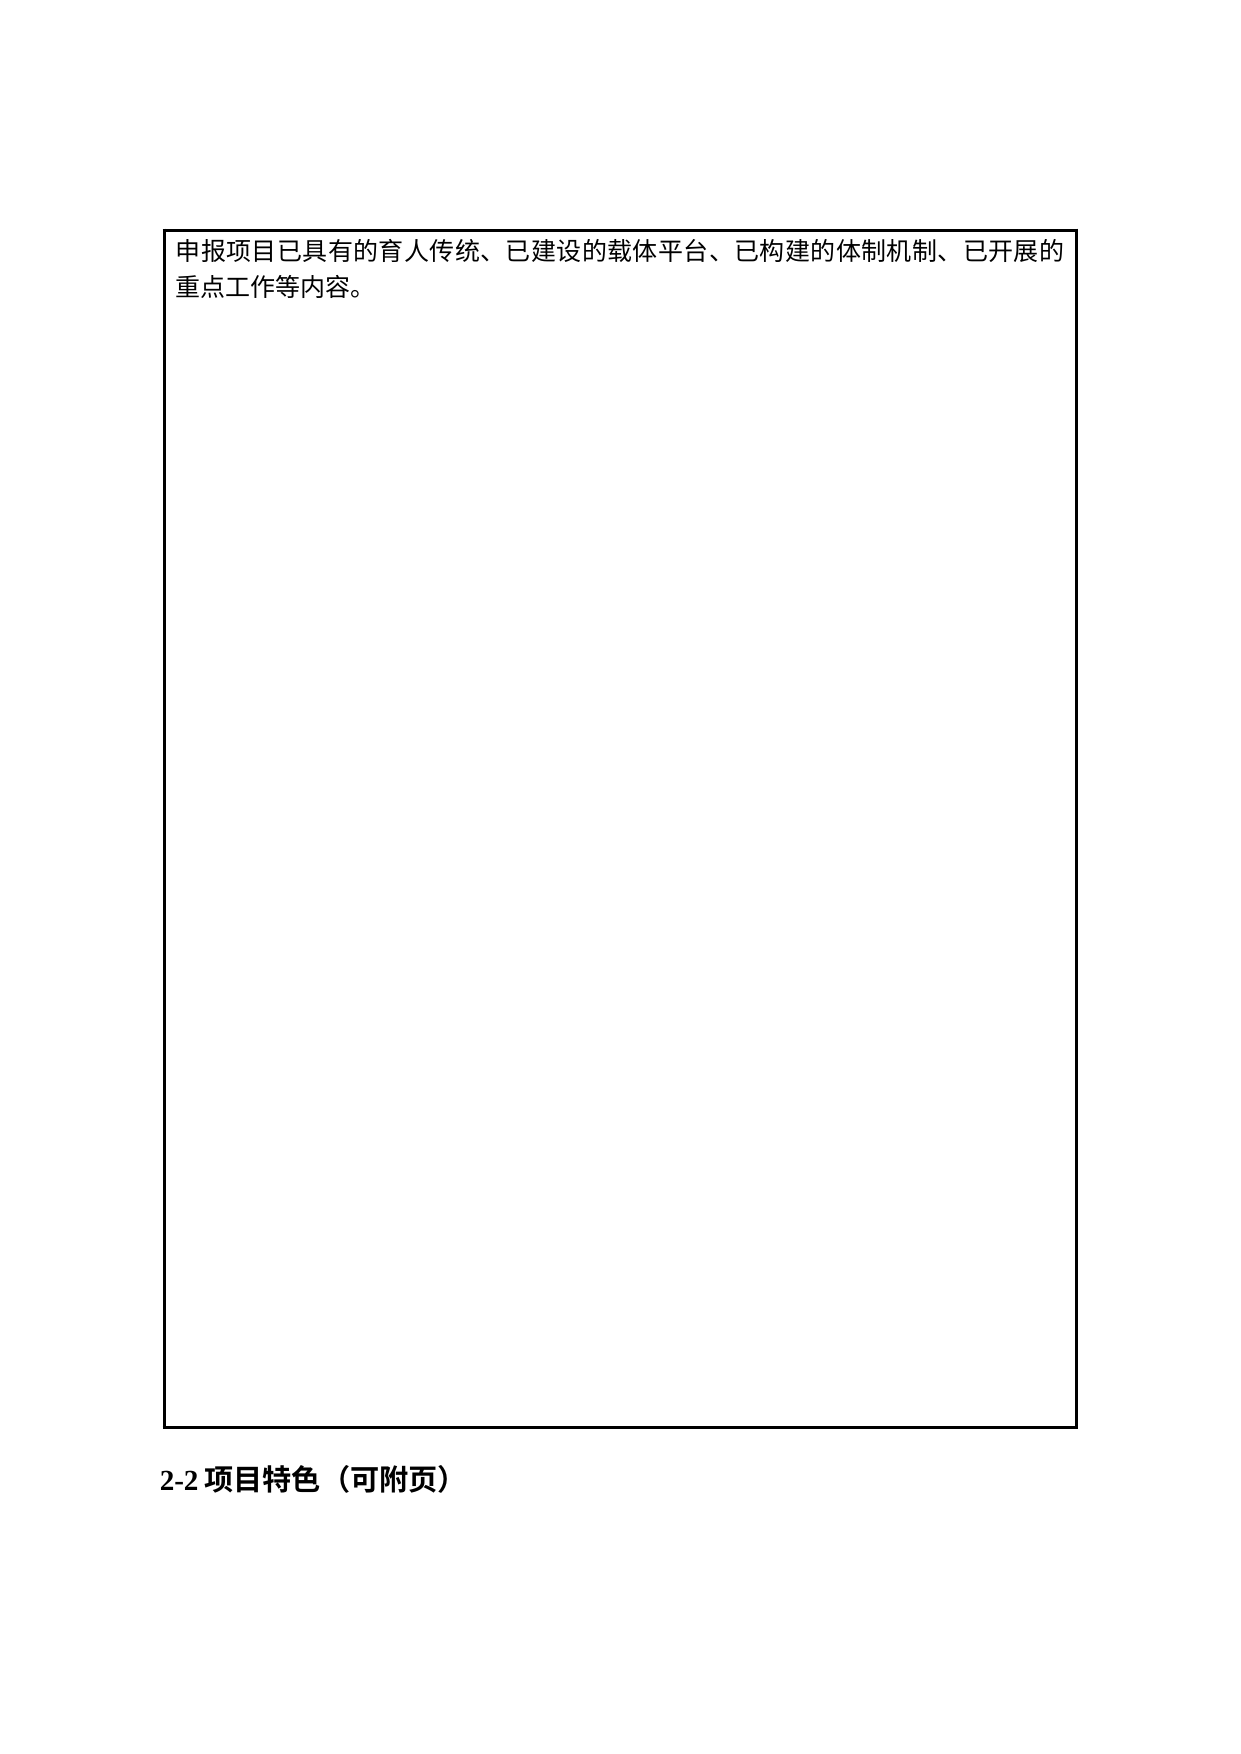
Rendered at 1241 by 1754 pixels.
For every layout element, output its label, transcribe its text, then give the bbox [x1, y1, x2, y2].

table_header 申报项目已具有的育人传统、已建设的载体平台、已构建的体制机制、已开展的重点工作等内容。 [166, 232, 1075, 1426]
text 2-2项目特色（可附页） [159, 1445, 1081, 1510]
